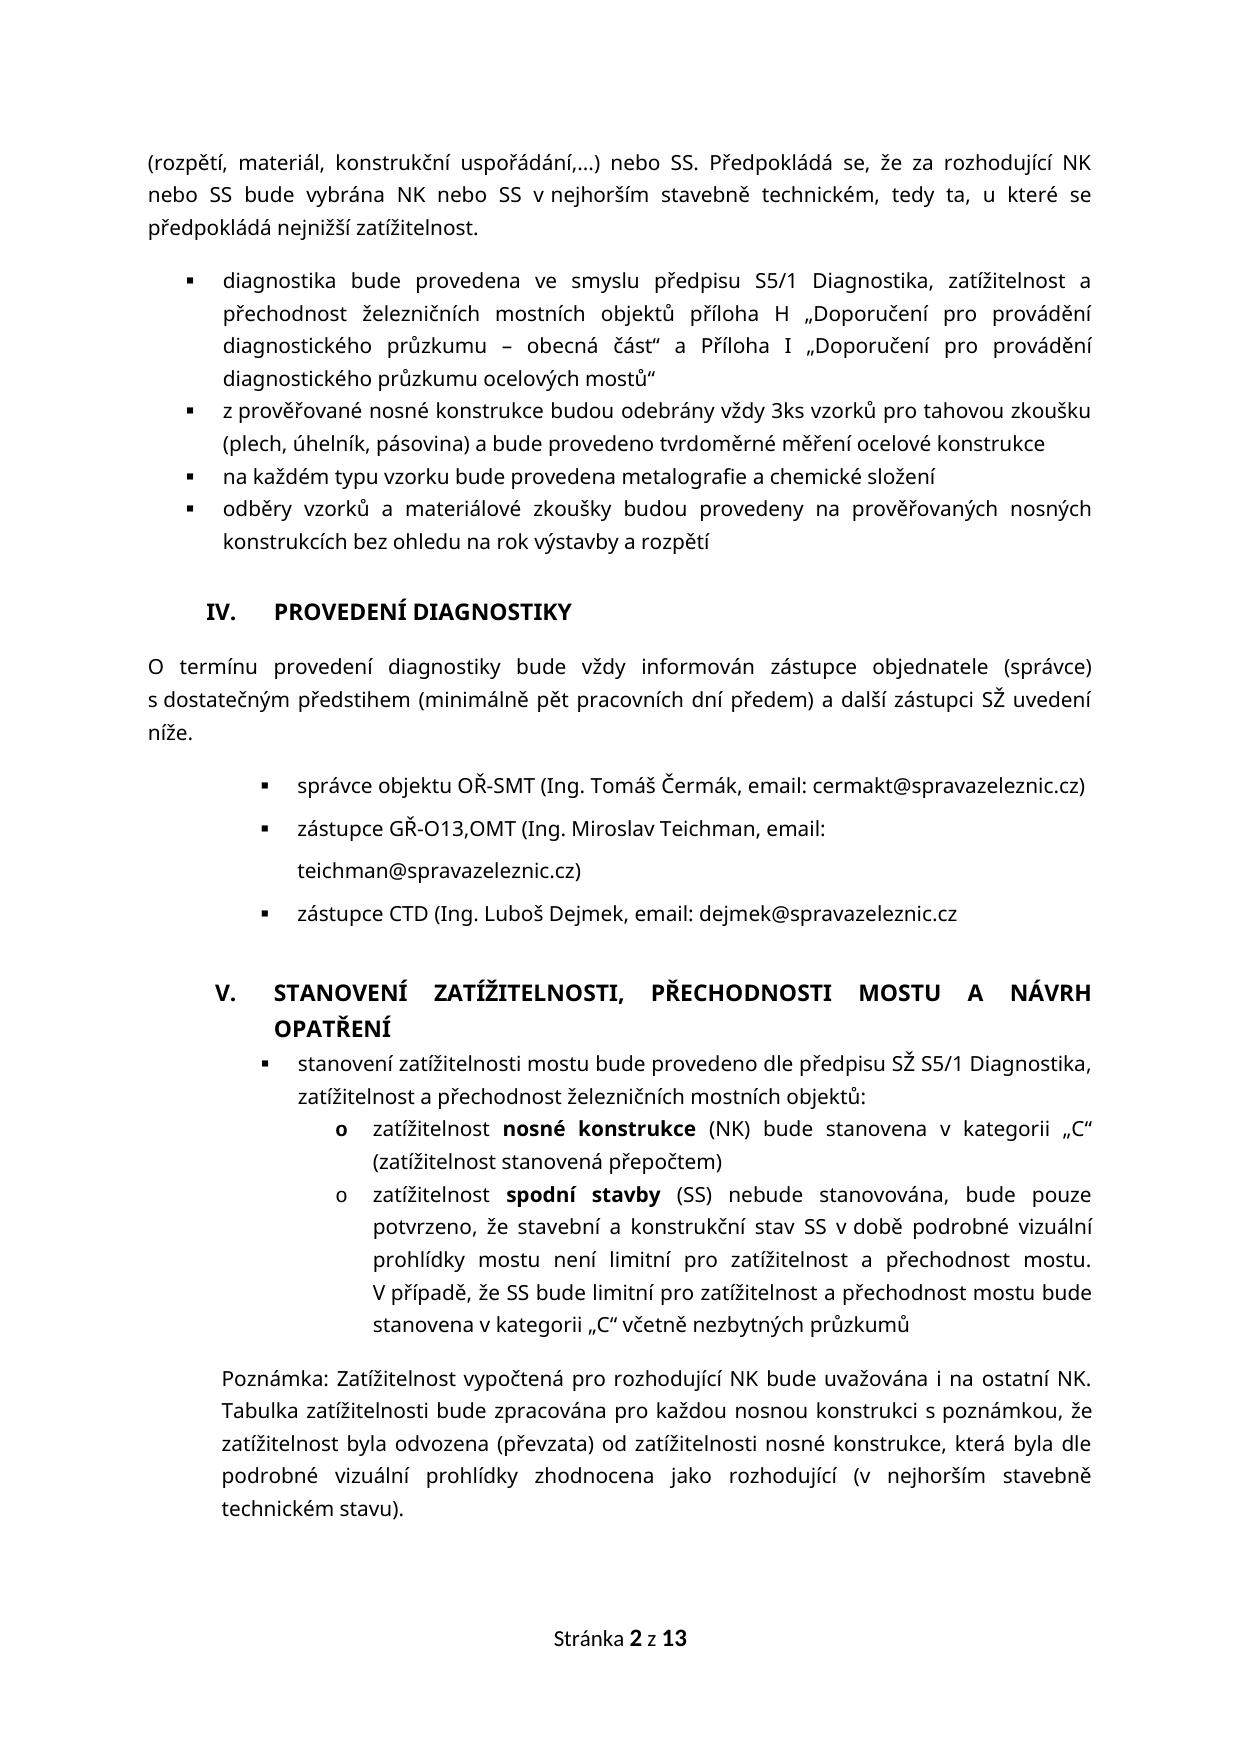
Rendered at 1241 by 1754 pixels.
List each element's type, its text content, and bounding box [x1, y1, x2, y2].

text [148, 148, 1093, 241]
list zatížitelnost spodní stavby (SS) nebude stanovována, bude pouze potvrzeno, že stavební a konstrukční stav SS v době podrobné vizuální prohlídky mostu není limitní pro zatížitelnost a přechodnost mostu. V případě, že SS bude limitní pro zatížitelnost a přechodnost mostu bude stanovena v kategorii „C“ včetně nezbytných průzkumů [335, 1180, 1093, 1339]
list z prověřované nosné konstrukce budou odebrány vždy 3ks vzorků pro tahovou zkoušku (plech, úhelník, pásovina) a bude provedeno tvrdoměrné měření ocelové konstrukce [185, 397, 1093, 458]
list zástupce GŘ-O13,OMT (Ing. Miroslav Teichman, email: teichman@spravazeleznic.cz) [260, 814, 1093, 885]
list stanovení zatížitelnosti mostu bude provedeno dle předpisu SŽ S5/1 Diagnostika, zatížitelnost a přechodnost železničních mostních objektů: [260, 1049, 1093, 1110]
list zatížitelnost nosné konstrukce (NK) bude stanovena v kategorii „C“ (zatížitelnost stanovená přepočtem) [335, 1114, 1093, 1176]
list odběry vzorků a materiálové zkoušky budou provedeny na prověřovaných nosných konstrukcích bez ohledu na rok výstavby a rozpětí [185, 494, 1093, 556]
text Poznámka: Zatížitelnost vypočtená pro rozhodující NK bude uvažována i na ostatní NK. Tabulka zatížitelnosti bude zpracována pro každou nosnou konstrukci s poznámkou, že zatížitelnost byla odvozena (převzata) od zatížitelnosti nosné konstrukce, která byla dle podrobné vizuální prohlídky zhodnocena jako rozhodující (v nejhorším stavebně technickém stavu). [221, 1364, 1093, 1523]
list STANOVENÍ ZATÍŽITELNOSTI, PŘECHODNOSTI MOSTU A NÁVRH OPATŘENÍ [236, 977, 1093, 1044]
list diagnostika bude provedena ve smyslu předpisu S5/1 Diagnostika, zatížitelnost a přechodnost železničních mostních objektů příloha H „Doporučení pro provádění diagnostického průzkumu – obecná část“ a Příloha I „Doporučení pro provádění diagnostického průzkumu ocelových mostů“ [185, 266, 1093, 392]
list PROVEDENÍ DIAGNOSTIKY [236, 596, 1093, 627]
list správce objektu OŘ-SMT (Ing. Tomáš Čermák, email: cermakt@spravazeleznic.cz) [260, 771, 1093, 799]
list zástupce CTD (Ing. Luboš Dejmek, email: dejmek@spravazeleznic.cz [260, 899, 1093, 927]
text O termínu provedení diagnostiky bude vždy informován zástupce objednatele (správce) s dostatečným předstihem (minimálně pět pracovních dní předem) a další zástupci SŽ uvedení níže. [148, 652, 1093, 746]
list na každém typu vzorku bude provedena metalografie a chemické složení [185, 462, 1093, 490]
